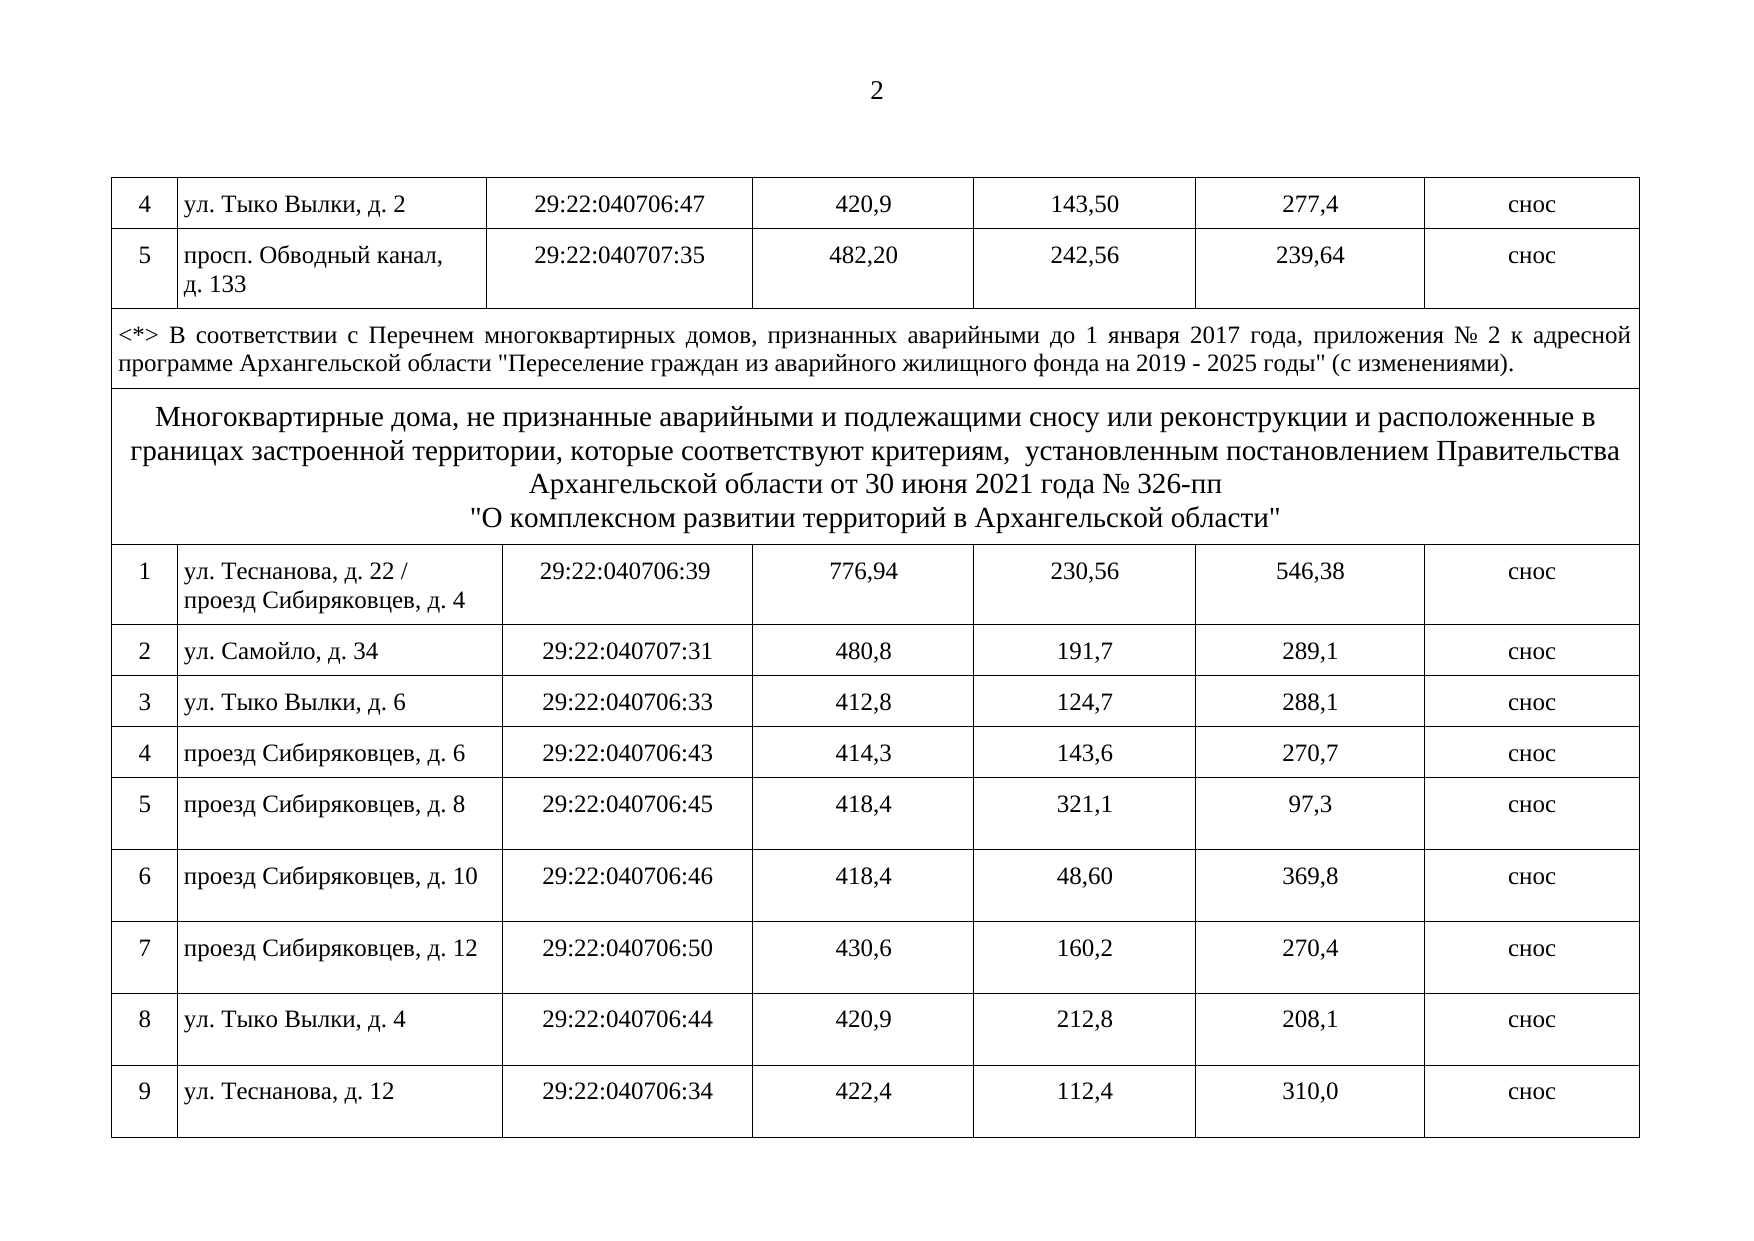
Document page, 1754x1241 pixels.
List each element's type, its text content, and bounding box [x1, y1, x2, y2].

table_cell ул. Теснанова, д. 22 / проезд Сибиряковцев, д. 4 [178, 545, 502, 624]
table_cell 430,6 [753, 922, 973, 993]
table_cell 143,6 [974, 727, 1195, 777]
table_cell 97,3 [1196, 778, 1424, 849]
table_cell 776,94 [753, 545, 973, 624]
table_cell проезд Сибиряковцев, д. 10 [178, 850, 502, 921]
table_cell 29:22:040706:44 [503, 994, 752, 1065]
table_cell 191,7 [974, 625, 1195, 675]
table_cell 3 [112, 676, 177, 726]
table_cell 29:22:040706:34 [503, 1066, 752, 1137]
table_cell 422,4 [753, 1066, 973, 1137]
table_cell снос [1425, 545, 1639, 624]
table_cell снос [1425, 850, 1639, 921]
table_cell снос [1425, 727, 1639, 777]
table_cell 369,8 [1196, 850, 1424, 921]
table_cell 239,64 [1196, 229, 1424, 308]
table_cell просп. Обводный канал, д. 133 [178, 229, 486, 308]
table_cell 29:22:040706:47 [487, 178, 752, 228]
table_cell Многоквартирные дома, не признанные аварийными и подлежащими сносу или реконструкции и расположенные в границах застроенной территории, которые соответствуют критериям, установленным постановлением Правительства Архангельской области от 30 июня 2021 года № 326-пп "О комплексном развитии территорий в Архангельской области" [112, 389, 1639, 544]
table_cell 482,20 [753, 229, 973, 308]
table_cell 48,60 [974, 850, 1195, 921]
table_cell 6 [112, 850, 177, 921]
table_cell 2 [112, 625, 177, 675]
table_cell 29:22:040706:50 [503, 922, 752, 993]
table_cell ул. Самойло, д. 34 [178, 625, 502, 675]
table_cell 270,4 [1196, 922, 1424, 993]
table_cell 412,8 [753, 676, 973, 726]
table_cell снос [1425, 922, 1639, 993]
table_cell проезд Сибиряковцев, д. 6 [178, 727, 502, 777]
table_cell снос [1425, 178, 1639, 228]
table_cell 418,4 [753, 778, 973, 849]
table_cell снос [1425, 676, 1639, 726]
table_cell 418,4 [753, 850, 973, 921]
table_cell 160,2 [974, 922, 1195, 993]
table_cell 143,50 [974, 178, 1195, 228]
table_cell 29:22:040707:31 [503, 625, 752, 675]
table_cell 8 [112, 994, 177, 1065]
table_cell 277,4 [1196, 178, 1424, 228]
table_cell снос [1425, 1066, 1639, 1137]
table_cell 208,1 [1196, 994, 1424, 1065]
table_cell снос [1425, 778, 1639, 849]
table_cell проезд Сибиряковцев, д. 8 [178, 778, 502, 849]
table_cell ул. Тыко Вылки, д. 2 [178, 178, 486, 228]
table_cell 29:22:040706:33 [503, 676, 752, 726]
table_cell 230,56 [974, 545, 1195, 624]
table_cell 1 [112, 545, 177, 624]
table_cell 29:22:040706:39 [503, 545, 752, 624]
table_cell 9 [112, 1066, 177, 1137]
table_cell 270,7 [1196, 727, 1424, 777]
table_cell снос [1425, 994, 1639, 1065]
table_cell 112,4 [974, 1066, 1195, 1137]
table_cell <*> В соответствии с Перечнем многоквартирных домов, признанных аварийными до 1 января 2017 года, приложения № 2 к адресной программе Архангельской области "Переселение граждан из аварийного жилищного фонда на 2019 - 2025 годы" (с изменениями). [112, 309, 1639, 388]
table_cell 289,1 [1196, 625, 1424, 675]
table_cell 124,7 [974, 676, 1195, 726]
table_cell 321,1 [974, 778, 1195, 849]
table_cell 7 [112, 922, 177, 993]
table_cell 242,56 [974, 229, 1195, 308]
table_cell проезд Сибиряковцев, д. 12 [178, 922, 502, 993]
table_cell 288,1 [1196, 676, 1424, 726]
table_cell 546,38 [1196, 545, 1424, 624]
table_cell 480,8 [753, 625, 973, 675]
table_cell 29:22:040706:43 [503, 727, 752, 777]
table_cell ул. Теснанова, д. 12 [178, 1066, 502, 1137]
table_cell 4 [112, 178, 177, 228]
table_cell 29:22:040706:46 [503, 850, 752, 921]
table_cell снос [1425, 229, 1639, 308]
table_cell 420,9 [753, 178, 973, 228]
table_cell ул. Тыко Вылки, д. 4 [178, 994, 502, 1065]
table_cell 29:22:040707:35 [487, 229, 752, 308]
table_cell 212,8 [974, 994, 1195, 1065]
table_cell 5 [112, 229, 177, 308]
table_cell 5 [112, 778, 177, 849]
table_cell 414,3 [753, 727, 973, 777]
table_cell снос [1425, 625, 1639, 675]
table_cell 420,9 [753, 994, 973, 1065]
table_cell ул. Тыко Вылки, д. 6 [178, 676, 502, 726]
table_cell 310,0 [1196, 1066, 1424, 1137]
table_cell 29:22:040706:45 [503, 778, 752, 849]
table_cell 4 [112, 727, 177, 777]
